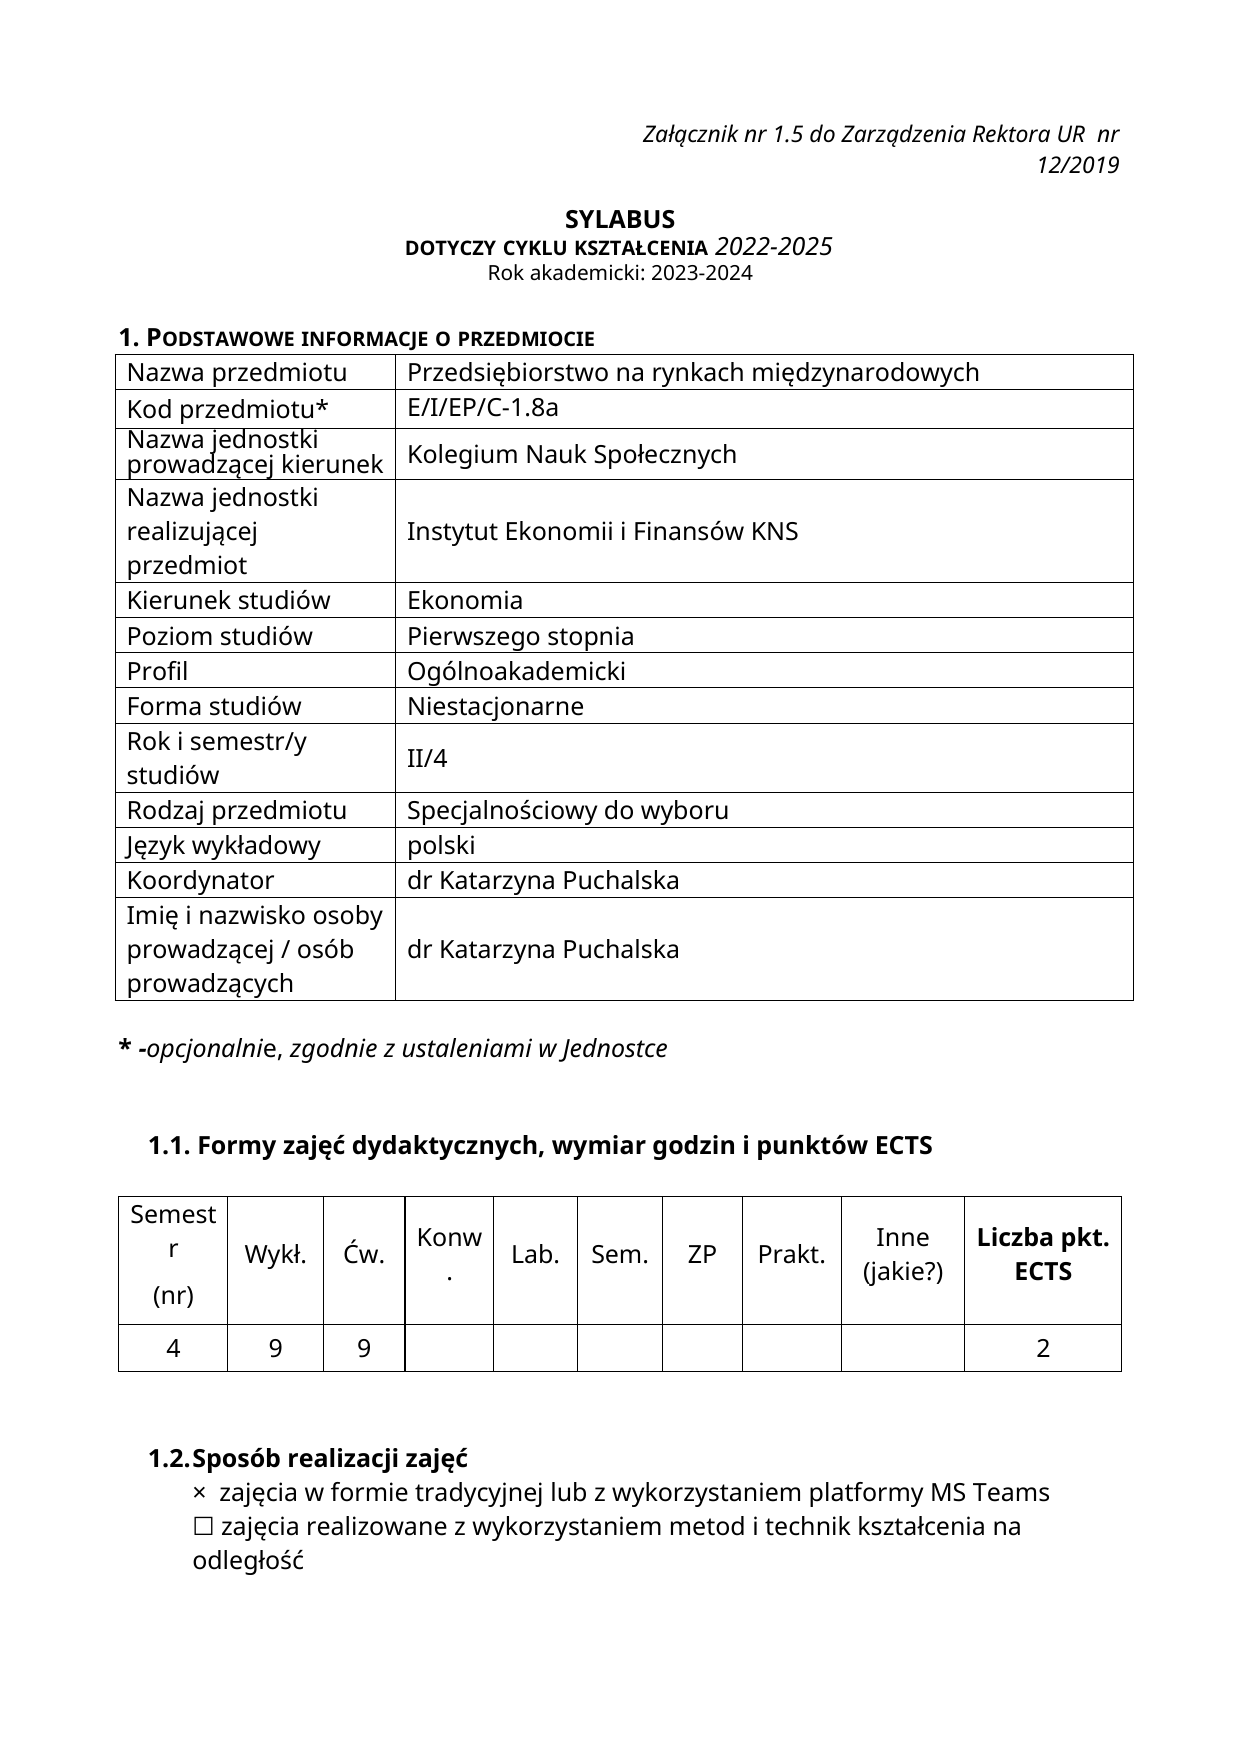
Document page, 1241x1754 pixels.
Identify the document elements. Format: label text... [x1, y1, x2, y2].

table_cell Specjalnościowy do wyboru [396, 793, 1133, 827]
table_header Liczba pkt. ECTS [965, 1197, 1121, 1324]
table_header Konw. [406, 1197, 493, 1324]
table_cell 2 [965, 1325, 1121, 1371]
table_header Semestr (nr) [119, 1197, 227, 1324]
table_cell Rok i semestr/y studiów [116, 724, 395, 792]
table_cell [743, 1325, 841, 1371]
table_cell Kolegium Nauk Społecznych [396, 429, 1133, 479]
table_cell Imię i nazwisko osoby prowadzącej / osób prowadzących [116, 898, 395, 1000]
text 1. Podstawowe informacje o przedmiocie [118, 319, 1122, 354]
text ☐ zajęcia realizowane z wykorzystaniem metod i technik kształcenia na odległość [192, 1508, 1122, 1577]
table_header Inne (jakie?) [842, 1197, 964, 1324]
table_cell Kierunek studiów [116, 583, 395, 617]
table_cell Nazwa jednostki prowadzącej kierunek [116, 429, 395, 479]
table_cell Poziom studiów [116, 618, 395, 652]
table_cell polski [396, 828, 1133, 862]
table_cell dr Katarzyna Puchalska [396, 863, 1133, 897]
text SYLABUS [118, 201, 1122, 236]
table_cell 4 [119, 1325, 227, 1371]
table_header Nazwa przedmiotu [116, 355, 395, 389]
table_cell [406, 1325, 493, 1371]
table_cell Pierwszego stopnia [396, 618, 1133, 652]
text × zajęcia w formie tradycyjnej lub z wykorzystaniem platformy MS Teams [192, 1474, 1122, 1508]
table_cell 9 [324, 1325, 404, 1371]
table_cell dr Katarzyna Puchalska [396, 898, 1133, 1000]
table_cell Koordynator [116, 863, 395, 897]
table_cell [578, 1325, 662, 1371]
table_cell [663, 1325, 742, 1371]
table_header Prakt. [743, 1197, 841, 1324]
table_cell [494, 1325, 577, 1371]
table_cell Rodzaj przedmiotu [116, 793, 395, 827]
table_cell 9 [228, 1325, 323, 1371]
text dotyczy cyklu kształcenia 2022-2025 [118, 236, 1122, 261]
table_cell Nazwa jednostki realizującej przedmiot [116, 480, 395, 582]
table_header Przedsiębiorstwo na rynkach międzynarodowych [396, 355, 1133, 389]
table_header Ćw. [324, 1197, 404, 1324]
table_header ZP [663, 1197, 742, 1324]
table_cell Język wykładowy [116, 828, 395, 862]
table_cell Profil [116, 653, 395, 687]
text * -opcjonalnie, zgodnie z ustaleniami w Jednostce [118, 1030, 1122, 1064]
text Rok akademicki: 2023-2024 [118, 261, 1122, 286]
table_cell Ekonomia [396, 583, 1133, 617]
table_cell E/I/EP/C-1.8a [396, 390, 1133, 428]
text 1.2. Sposób realizacji zajęć [148, 1440, 1122, 1474]
table_cell Kod przedmiotu* [116, 390, 395, 428]
table_cell Ogólnoakademicki [396, 653, 1133, 687]
text 1.1. Formy zajęć dydaktycznych, wymiar godzin i punktów ECTS [148, 1128, 1122, 1162]
table_cell Forma studiów [116, 688, 395, 722]
table_cell Niestacjonarne [396, 688, 1133, 722]
table_cell [842, 1325, 964, 1371]
table_header Wykł. [228, 1197, 323, 1324]
table_cell Instytut Ekonomii i Finansów KNS [396, 480, 1133, 582]
text Załącznik nr 1.5 do Zarządzenia Rektora UR nr 12/2019 [118, 118, 1122, 181]
table_header Sem. [578, 1197, 662, 1324]
table_header Lab. [494, 1197, 577, 1324]
table_cell II/4 [396, 724, 1133, 792]
